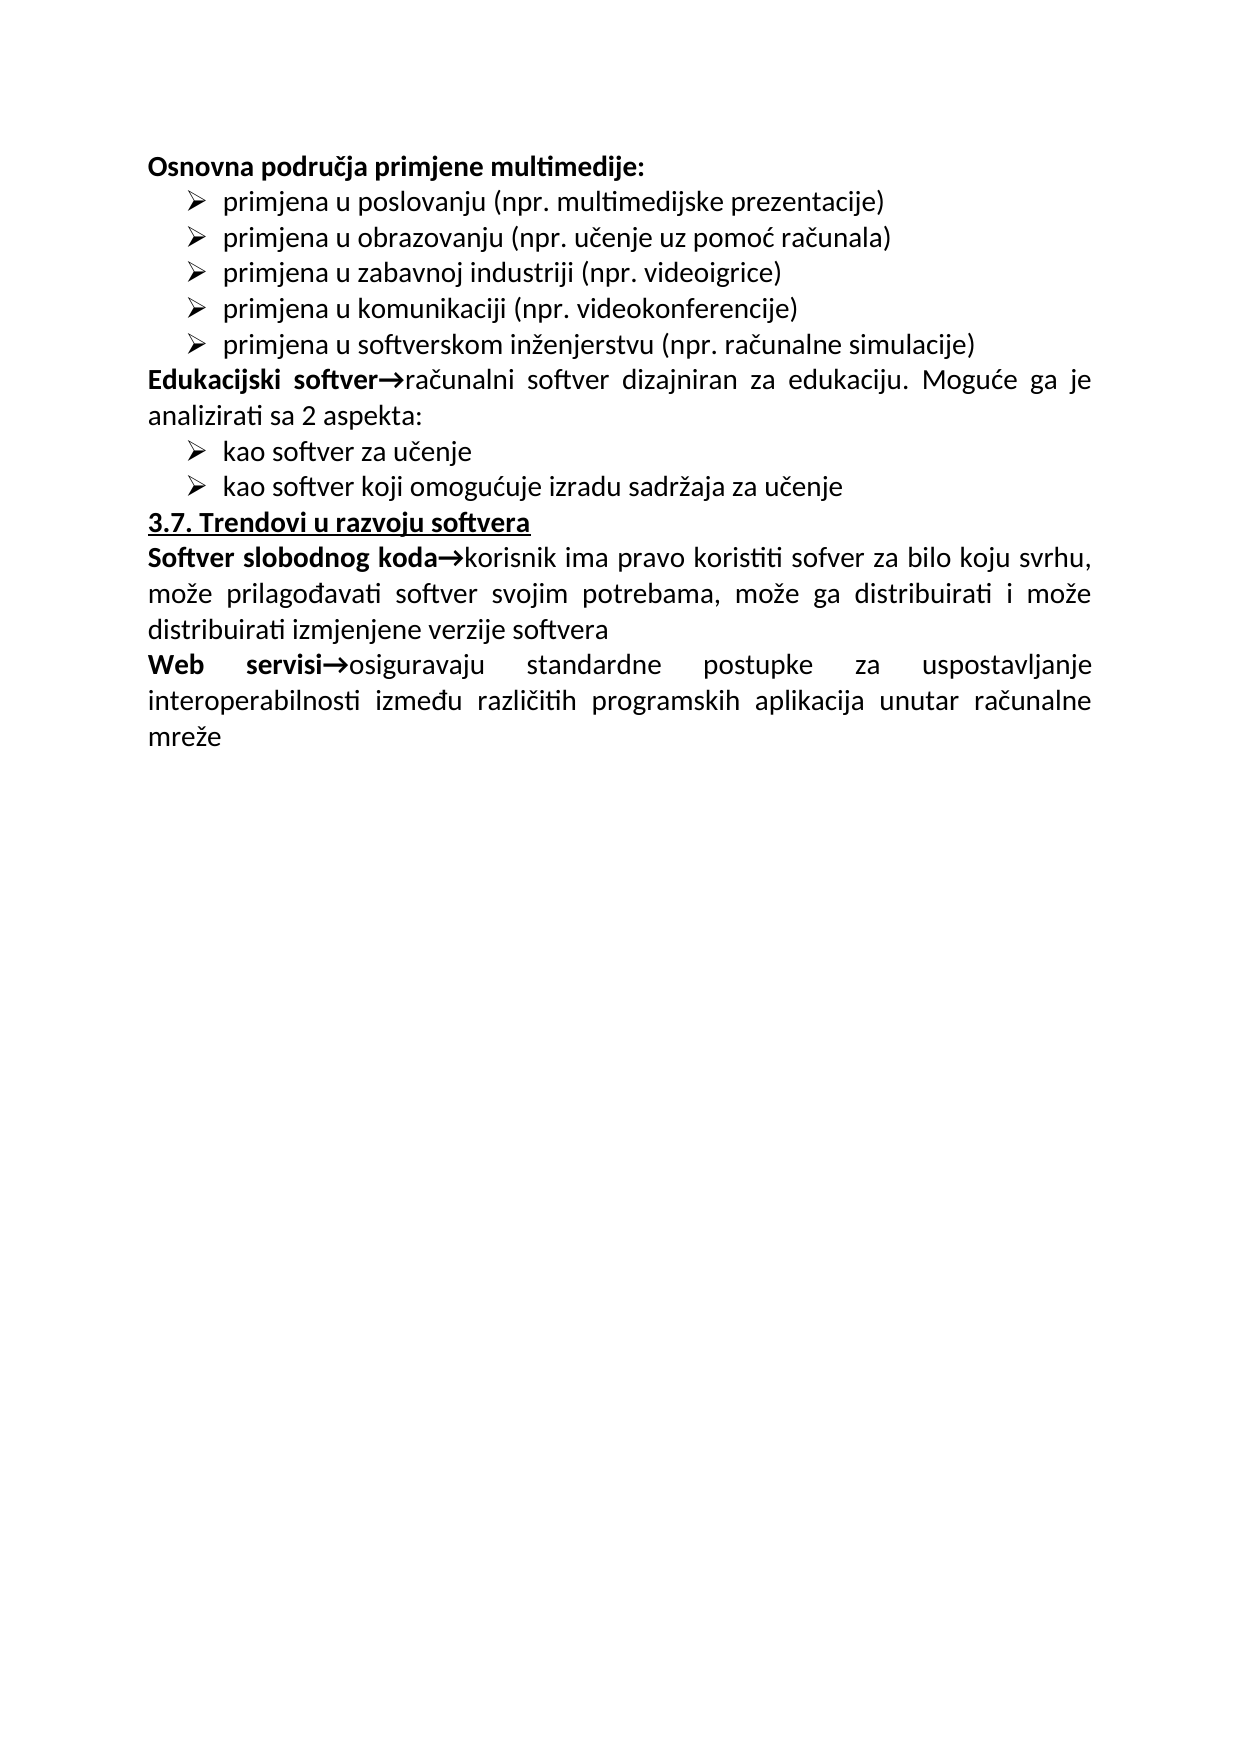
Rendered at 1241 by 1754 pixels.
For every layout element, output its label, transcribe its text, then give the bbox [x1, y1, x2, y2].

list primjena u komunikaciji (npr. videokonferencije) [185, 290, 1093, 326]
list primjena u poslovanju (npr. multimedijske prezentacije) [185, 183, 1093, 219]
list primjena u softverskom inženjerstvu (npr. računalne simulacije) [185, 326, 1093, 361]
list kao softver koji omogućuje izradu sadržaja za učenje [185, 468, 1093, 504]
text Web servisi→osiguravaju standardne postupke za uspostavljanje interoperabilnosti između različitih programskih aplikacija unutar računalne mreže [148, 646, 1093, 753]
text Edukacijski softver→računalni softver dizajniran za edukaciju. Moguće ga je analizirati sa 2 aspekta: [148, 361, 1093, 433]
list primjena u zabavnoj industriji (npr. videoigrice) [185, 254, 1093, 290]
text Osnovna područja primjene multimedije: [148, 148, 1093, 183]
text Softver slobodnog koda→korisnik ima pravo koristiti sofver za bilo koju svrhu, može prilagođavati softver svojim potrebama, može ga distribuirati i može distribuirati izmjenjene verzije softvera [148, 539, 1093, 646]
text 3.7. Trendovi u razvoju softvera [148, 504, 1093, 539]
list primjena u obrazovanju (npr. učenje uz pomoć računala) [185, 219, 1093, 254]
list kao softver za učenje [185, 433, 1093, 468]
